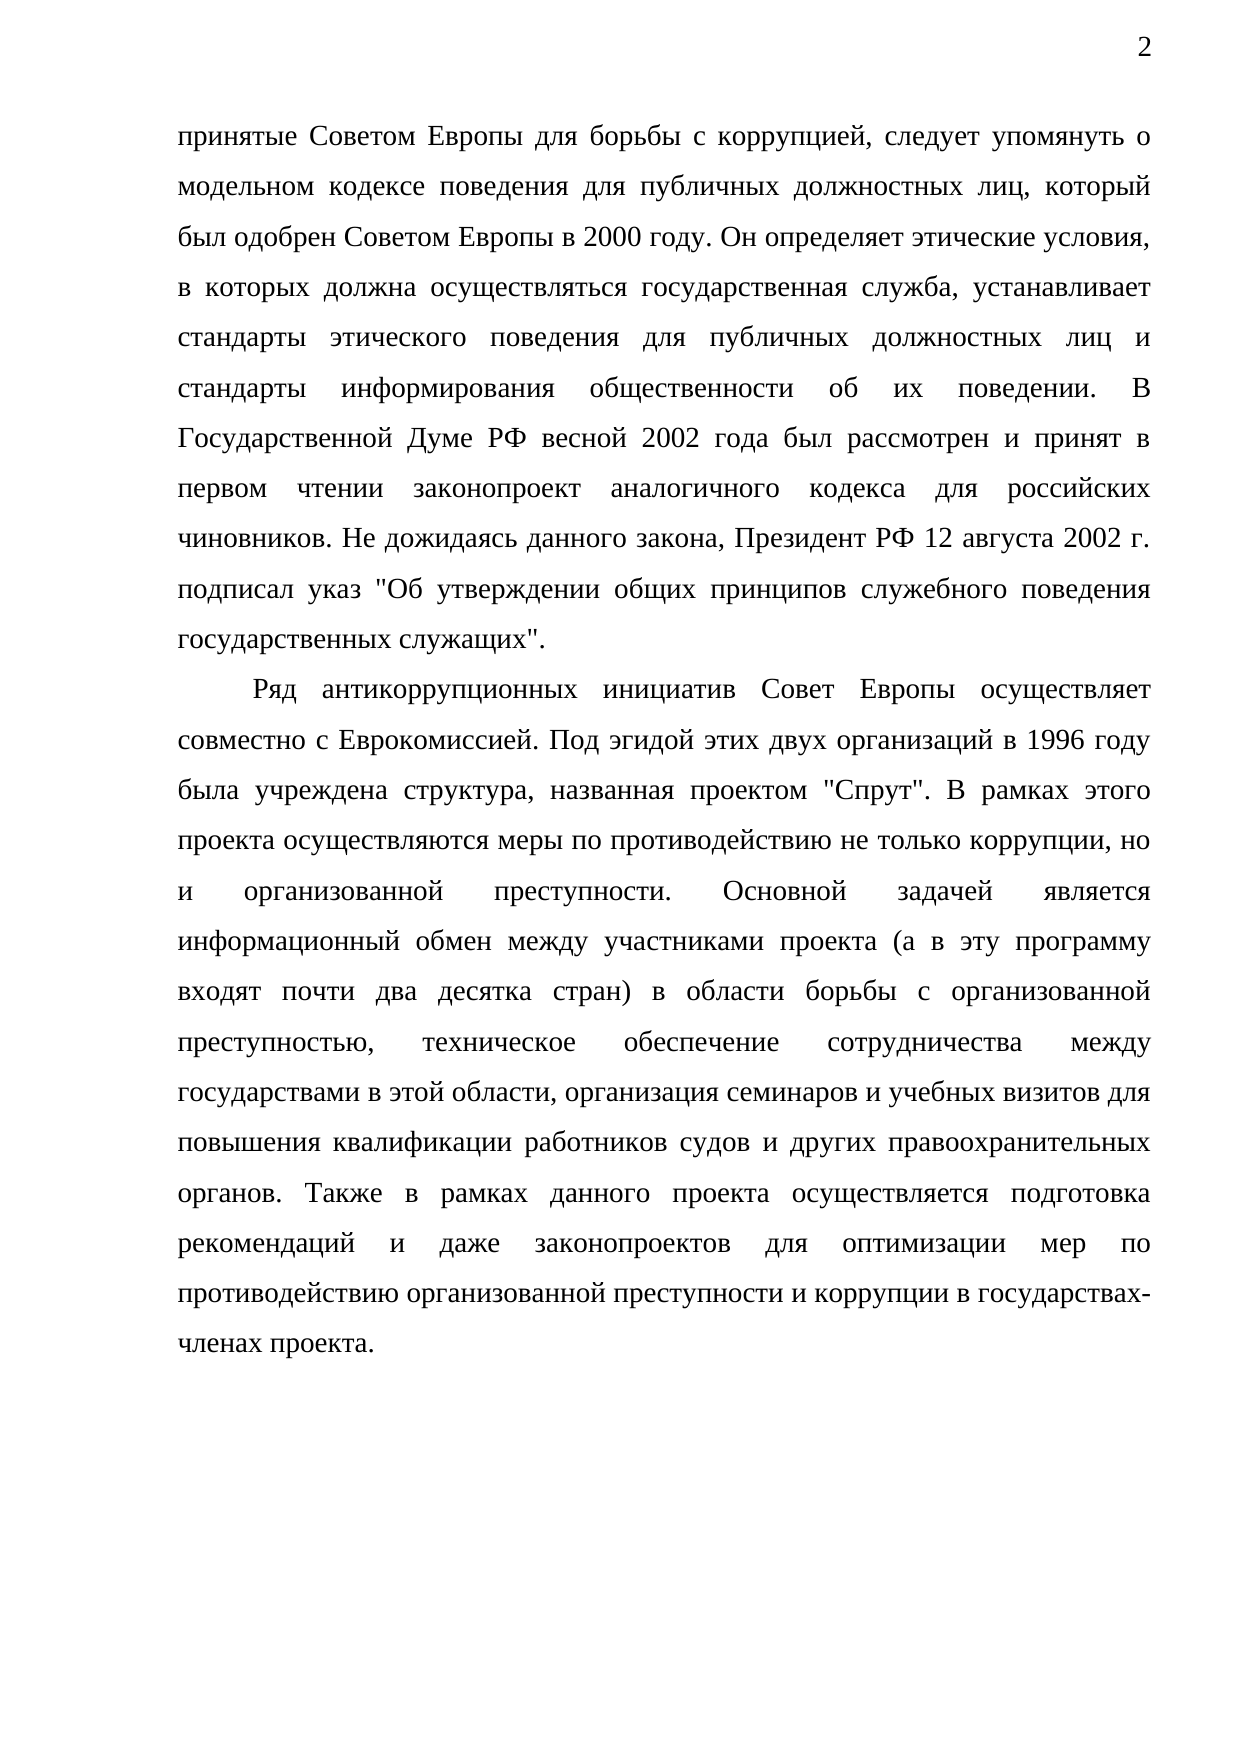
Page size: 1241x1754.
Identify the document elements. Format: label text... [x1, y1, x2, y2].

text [177, 118, 1152, 655]
text Ряд антикоррупционных инициатив Совет Европы осуществляет совместно с Еврокомиссией. Под эгидой этих двух организаций в 1996 году была учреждена структура, названная проектом "Спрут". В рамках этого проекта осуществляются меры по противодействию не только коррупции, но и организованной преступности. Основной задачей является информационный обмен между участниками проекта (а в эту программу входят почти два десятка стран) в области борьбы с организованной преступностью, техническое обеспечение сотрудничества между государствами в этой области, организация семинаров и учебных визитов для повышения квалификации работников судов и других правоохранительных органов. Также в рамках данного проекта осуществляется подготовка рекомендаций и даже законопроектов для оптимизации мер по противодействию организованной преступности и коррупции в государствах-членах проекта. [177, 672, 1152, 1359]
